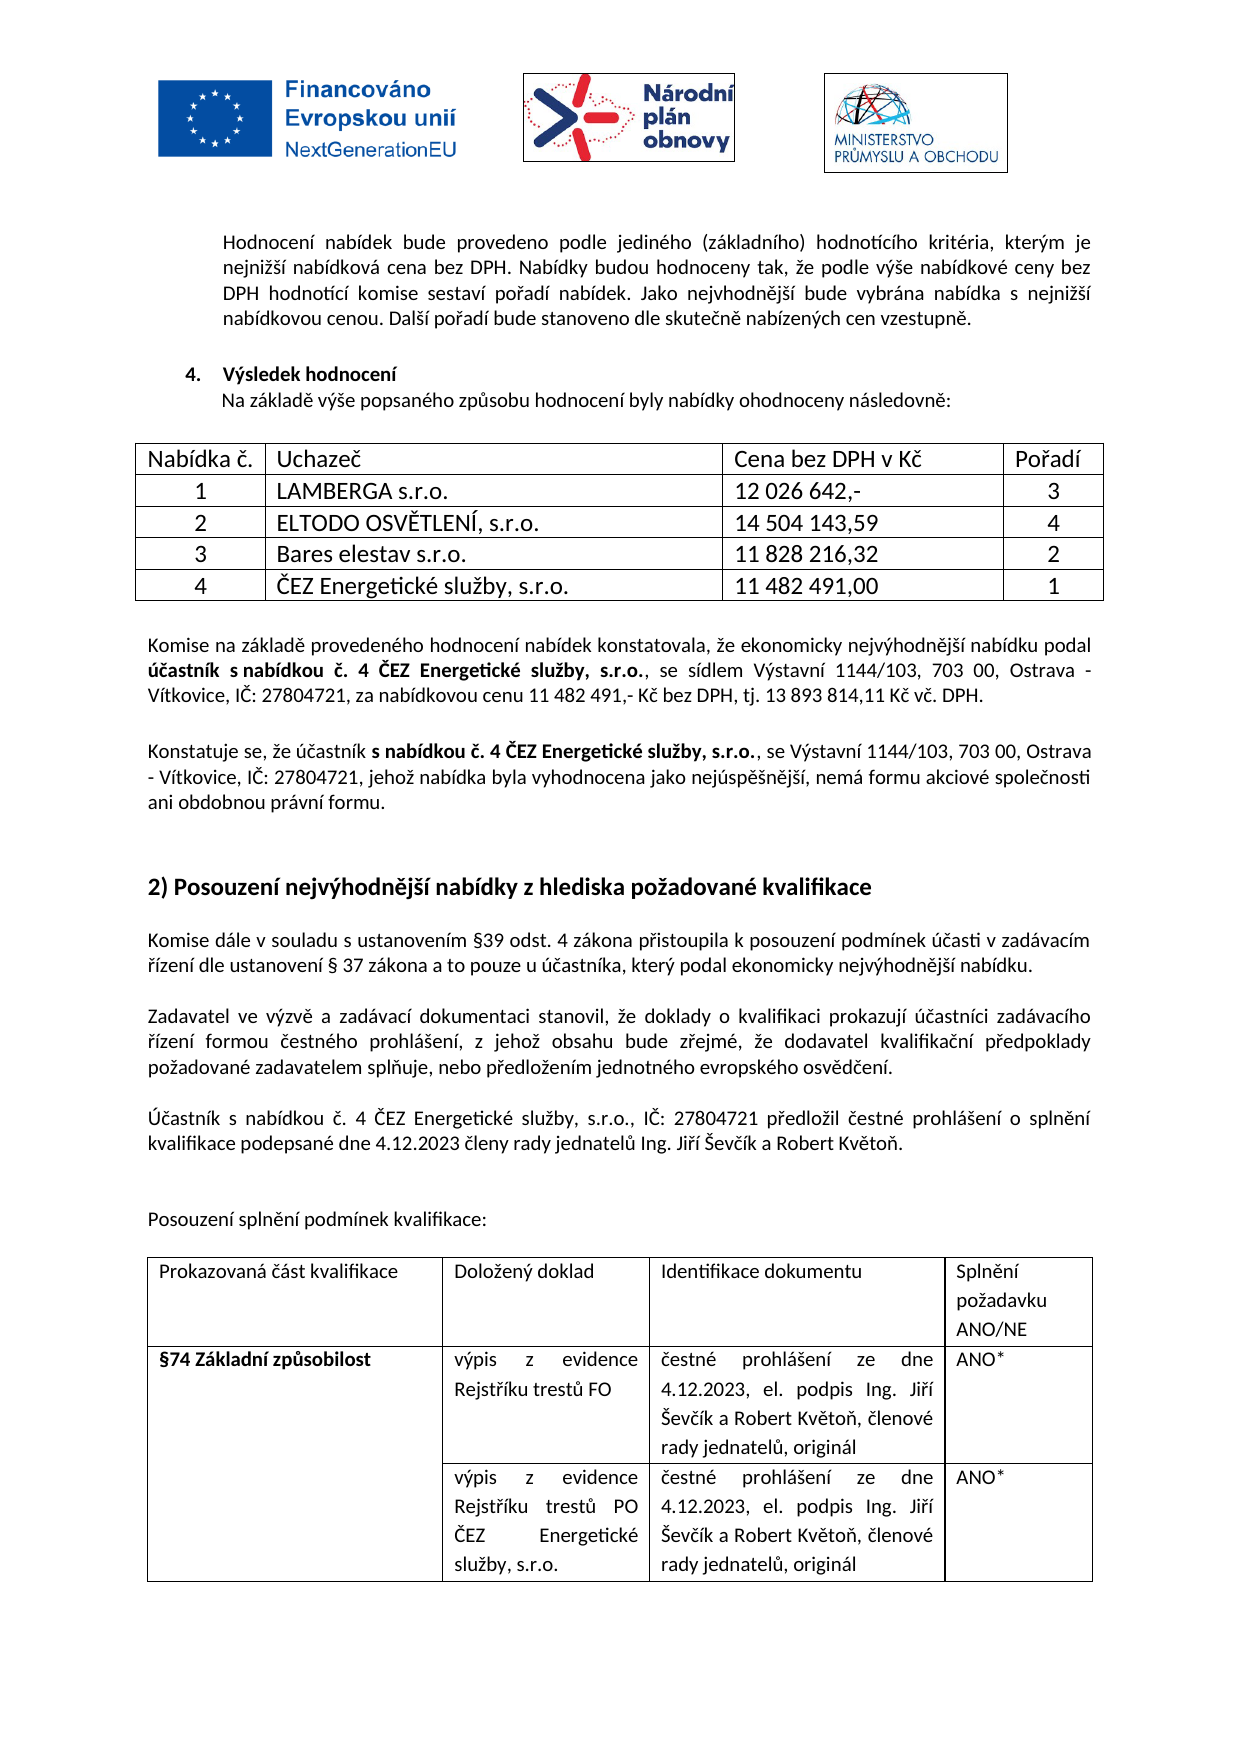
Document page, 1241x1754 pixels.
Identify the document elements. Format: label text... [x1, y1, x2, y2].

table_cell ČEZ Energetické služby, s.r.o. [266, 570, 722, 600]
table_cell ELTODO OSVĚTLENÍ, s.r.o. [266, 507, 722, 537]
text Komise na základě provedeného hodnocení nabídek konstatovala, že ekonomicky nejvýhodnější nabídku podal účastník s nabídkou č. 4 ČEZ Energetické služby, s.r.o., se sídlem Výstavní 1144/103, 703 00, Ostrava - Vítkovice, IČ: 27804721, za nabídkovou cenu 11 482 491,- Kč bez DPH, tj. 13 893 814,11 Kč vč. DPH. [148, 632, 1093, 708]
table_cell 4 [1004, 507, 1103, 537]
table_header Cena bez DPH v Kč [723, 444, 1003, 474]
table_cell ANO* [946, 1347, 1092, 1463]
text Konstatuje se, že účastník s nabídkou č. 4 ČEZ Energetické služby, s.r.o., se Výstavní 1144/103, 703 00, Ostrava - Vítkovice, IČ: 27804721, jehož nabídka byla vyhodnocena jako nejúspěšnější, nemá formu akciové společnosti ani obdobnou právní formu. [148, 739, 1093, 815]
table_cell výpis z evidence Rejstříku trestů PO ČEZ Energetické služby, s.r.o. [443, 1464, 649, 1581]
table_cell 1 [1004, 570, 1103, 600]
table_cell 2 [1004, 538, 1103, 569]
table_header Prokazovaná část kvalifikace [148, 1258, 442, 1346]
table_cell čestné prohlášení ze dne 4.12.2023, el. podpis Ing. Jiří Ševčík a Robert Květoň, členové rady jednatelů, originál [650, 1464, 944, 1581]
table_cell 14 504 143,59 [723, 507, 1003, 537]
text Zadavatel ve výzvě a zadávací dokumentaci stanovil, že doklady o kvalifikaci prokazují účastníci zadávacího řízení formou čestného prohlášení, z jehož obsahu bude zřejmé, že dodavatel kvalifikační předpoklady požadované zadavatelem splňuje, nebo předložením jednotného evropského osvědčení. [148, 1003, 1093, 1079]
text Účastník s nabídkou č. 4 ČEZ Energetické služby, s.r.o., IČ: 27804721 předložil čestné prohlášení o splnění kvalifikace podepsané dne 4.12.2023 členy rady jednatelů Ing. Jiří Ševčík a Robert Květoň. [148, 1105, 1093, 1156]
picture [524, 74, 734, 161]
picture [825, 74, 1007, 172]
table_cell §74 Základní způsobilost [148, 1347, 442, 1581]
picture [147, 73, 476, 162]
list Výsledek hodnocení [185, 361, 1093, 387]
list Hodnocení nabídek bude provedeno podle jediného (základního) hodnotícího kritéria, kterým je nejnižší nabídková cena bez DPH. Nabídky budou hodnoceny tak, že podle výše nabídkové ceny bez DPH hodnotící komise sestaví pořadí nabídek. Jako nejvhodnější bude vybrána nabídka s nejnižší nabídkovou cenou. Další pořadí bude stanoveno dle skutečně nabízených cen vzestupně. [223, 229, 1093, 331]
text Na základě výše popsaného způsobu hodnocení byly nabídky ohodnoceny následovně: [148, 387, 1093, 412]
table_header Doložený doklad [443, 1258, 649, 1346]
text Komise dále v souladu s ustanovením §39 odst. 4 zákona přistoupila k posouzení podmínek účasti v zadávacím řízení dle ustanovení § 37 zákona a to pouze u účastníka, který podal ekonomicky nejvýhodnější nabídku. [148, 927, 1093, 978]
table_cell 3 [136, 538, 265, 569]
table_cell 12 026 642,- [723, 475, 1003, 506]
table_cell ANO* [946, 1464, 1092, 1581]
table_cell 11 482 491,00 [723, 570, 1003, 600]
table_cell LAMBERGA s.r.o. [266, 475, 722, 506]
table_header Splnění požadavku ANO/NE [946, 1258, 1092, 1346]
table_cell 2 [136, 507, 265, 537]
text Posouzení splnění podmínek kvalifikace: [148, 1206, 1093, 1232]
table_header Pořadí [1004, 444, 1103, 474]
table_cell výpis z evidence Rejstříku trestů FO [443, 1347, 649, 1463]
table_header Nabídka č. [136, 444, 265, 474]
table_cell 1 [136, 475, 265, 506]
table_cell 4 [136, 570, 265, 600]
table_cell Bares elestav s.r.o. [266, 538, 722, 569]
table_cell 11 828 216,32 [723, 538, 1003, 569]
table_header Uchazeč [266, 444, 722, 474]
text 2) Posouzení nejvýhodnější nabídky z hlediska požadované kvalifikace [148, 871, 1093, 901]
table_header Identifikace dokumentu [650, 1258, 944, 1346]
table_cell 3 [1004, 475, 1103, 506]
table_cell čestné prohlášení ze dne 4.12.2023, el. podpis Ing. Jiří Ševčík a Robert Květoň, členové rady jednatelů, originál [650, 1347, 944, 1463]
